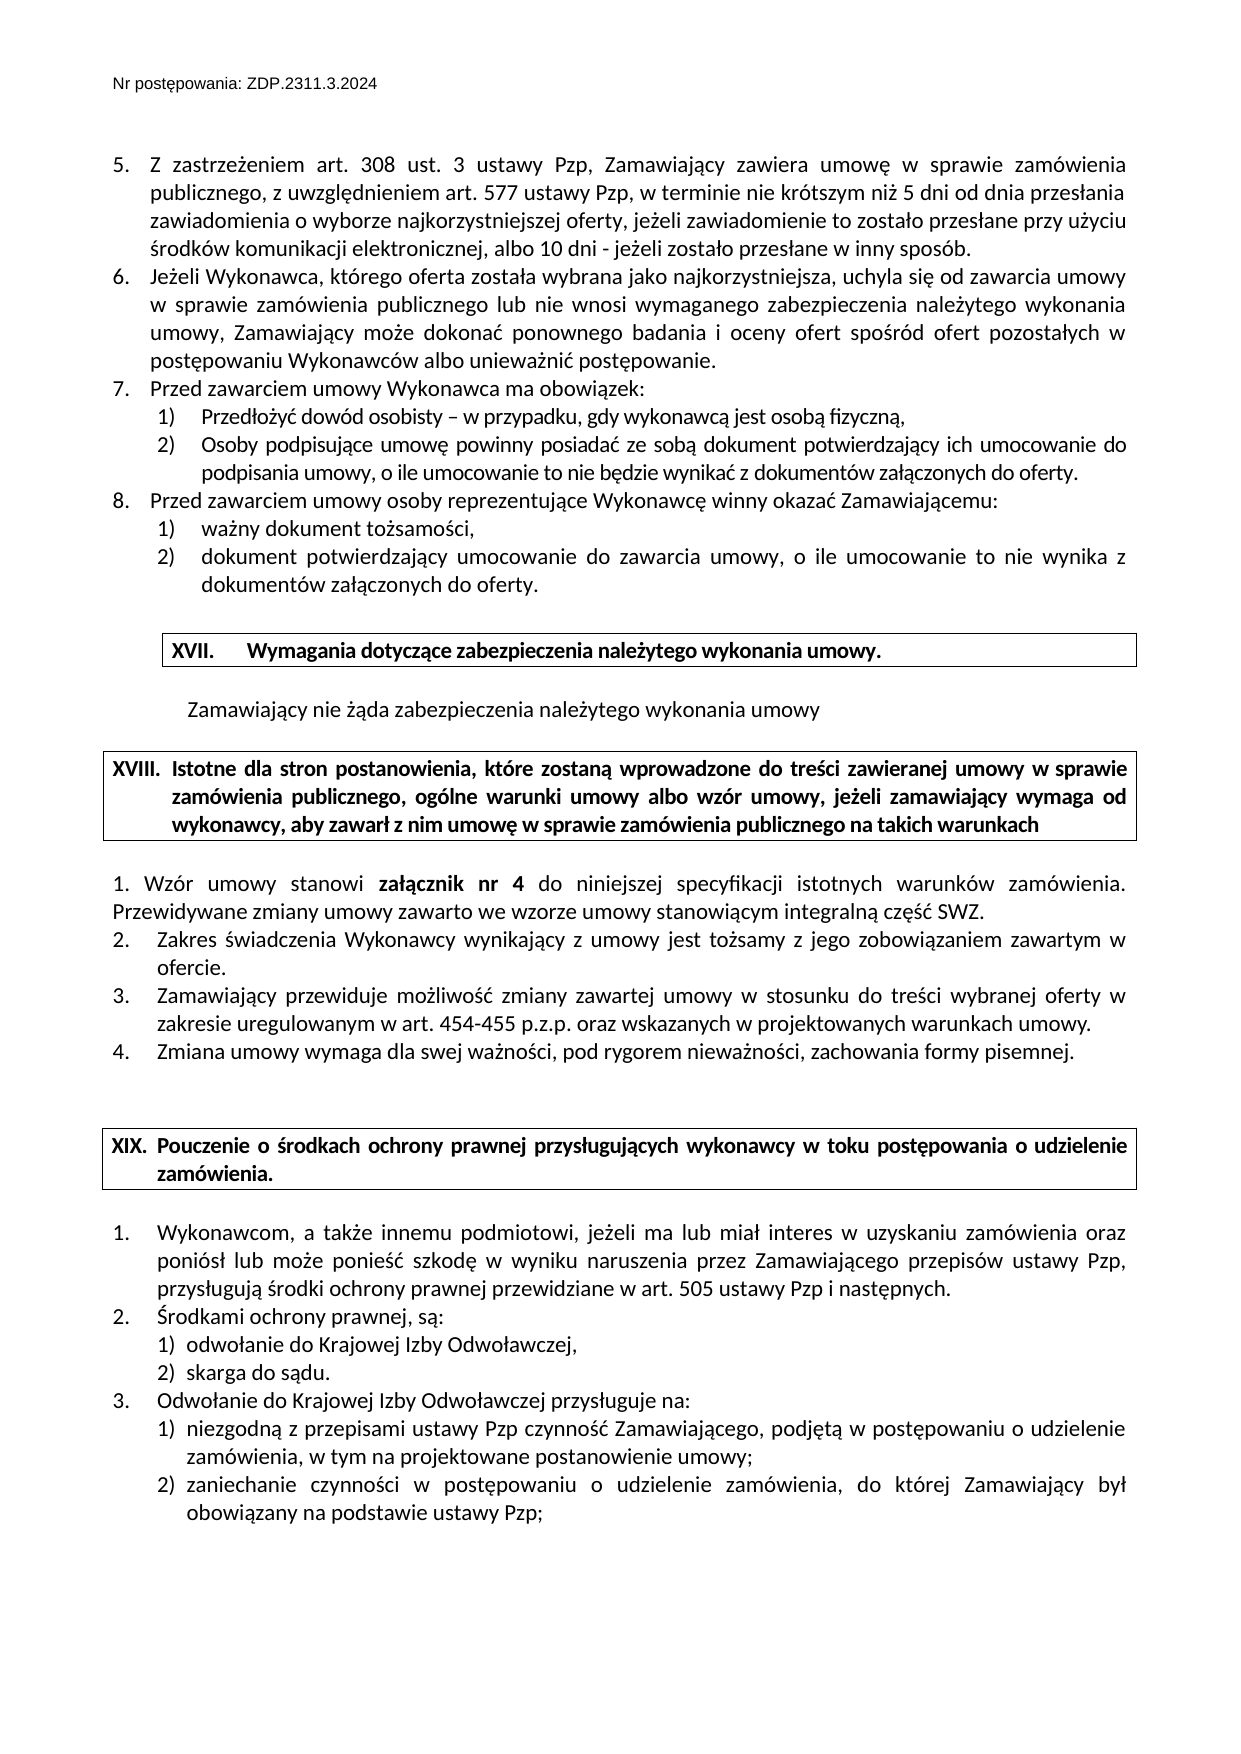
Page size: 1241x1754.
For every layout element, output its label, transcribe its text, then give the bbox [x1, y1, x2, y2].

list Istotne dla stron postanowienia, które zostaną wprowadzone do treści zawieranej umowy w sprawie zamówienia publicznego, ogólne warunki umowy albo wzór umowy, jeżeli zamawiający wymaga od wykonawcy, aby zawarł z nim umowę w sprawie zamówienia publicznego na takich warunkach [104, 752, 1136, 840]
list niezgodną z przepisami ustawy Pzp czynność Zamawiającego, podjętą w postępowaniu o udzielenie zamówienia, w tym na projektowane postanowienie umowy; [157, 1414, 1128, 1470]
list Pouczenie o środkach ochrony prawnej przysługujących wykonawcy w toku postępowania o udzielenie zamówienia. [103, 1129, 1136, 1189]
text 2. Zakres świadczenia Wykonawcy wynikający z umowy jest tożsamy z jego zobowiązaniem zawartym w ofercie. [112, 925, 1128, 981]
text 3. Zamawiający przewiduje możliwość zmiany zawartej umowy w stosunku do treści wybranej oferty w zakresie uregulowanym w art. 454-455 p.z.p. oraz wskazanych w projektowanych warunkach umowy. [112, 981, 1128, 1037]
text 4. Zmiana umowy wymaga dla swej ważności, pod rygorem nieważności, zachowania formy pisemnej. [112, 1037, 1128, 1065]
list Przed zawarciem umowy osoby reprezentujące Wykonawcę winny okazać Zamawiającemu: [112, 486, 1128, 514]
list skarga do sądu. [112, 1358, 1128, 1386]
list Z zastrzeżeniem art. 308 ust. 3 ustawy Pzp, Zamawiający zawiera umowę w sprawie zamówienia publicznego, z uwzględnieniem art. 577 ustawy Pzp, w terminie nie krótszym niż 5 dni od dnia przesłania zawiadomienia o wyborze najkorzystniejszej oferty, jeżeli zawiadomienie to zostało przesłane przy użyciu środków komunikacji elektronicznej, albo 10 dni - jeżeli zostało przesłane w inny sposób. [112, 150, 1128, 262]
list Osoby podpisujące umowę powinny posiadać ze sobą dokument potwierdzający ich umocowanie do podpisania umowy, o ile umocowanie to nie będzie wynikać z dokumentów załączonych do oferty. [157, 430, 1128, 486]
text Zamawiający nie żąda zabezpieczenia należytego wykonania umowy [187, 695, 1128, 723]
text 1. Wzór umowy stanowi załącznik nr 4 do niniejszej specyfikacji istotnych warunków zamówienia. Przewidywane zmiany umowy zawarto we wzorze umowy stanowiącym integralną część SWZ. [112, 869, 1127, 925]
list zaniechanie czynności w postępowaniu o udzielenie zamówienia, do której Zamawiający był obowiązany na podstawie ustawy Pzp; [157, 1470, 1128, 1526]
list ważny dokument tożsamości, [157, 514, 1128, 542]
list Przedłożyć dowód osobisty – w przypadku, gdy wykonawcą jest osobą fizyczną, [157, 402, 1128, 430]
list dokument potwierdzający umocowanie do zawarcia umowy, o ile umocowanie to nie wynika z dokumentów załączonych do oferty. [157, 542, 1128, 598]
list odwołanie do Krajowej Izby Odwoławczej, [112, 1330, 1128, 1358]
list Odwołanie do Krajowej Izby Odwoławczej przysługuje na: [112, 1386, 1128, 1414]
list Wykonawcom, a także innemu podmiotowi, jeżeli ma lub miał interes w uzyskaniu zamówienia oraz poniósł lub może ponieść szkodę w wyniku naruszenia przez Zamawiającego przepisów ustawy Pzp, przysługują środki ochrony prawnej przewidziane w art. 505 ustawy Pzp i następnych. [112, 1218, 1128, 1302]
list Wymagania dotyczące zabezpieczenia należytego wykonania umowy. [163, 634, 1136, 666]
list Środkami ochrony prawnej, są: [112, 1302, 1128, 1330]
list Jeżeli Wykonawca, którego oferta została wybrana jako najkorzystniejsza, uchyla się od zawarcia umowy w sprawie zamówienia publicznego lub nie wnosi wymaganego zabezpieczenia należytego wykonania umowy, Zamawiający może dokonać ponownego badania i oceny ofert spośród ofert pozostałych w postępowaniu Wykonawców albo unieważnić postępowanie. [112, 262, 1128, 374]
list Przed zawarciem umowy Wykonawca ma obowiązek: [112, 374, 1128, 402]
